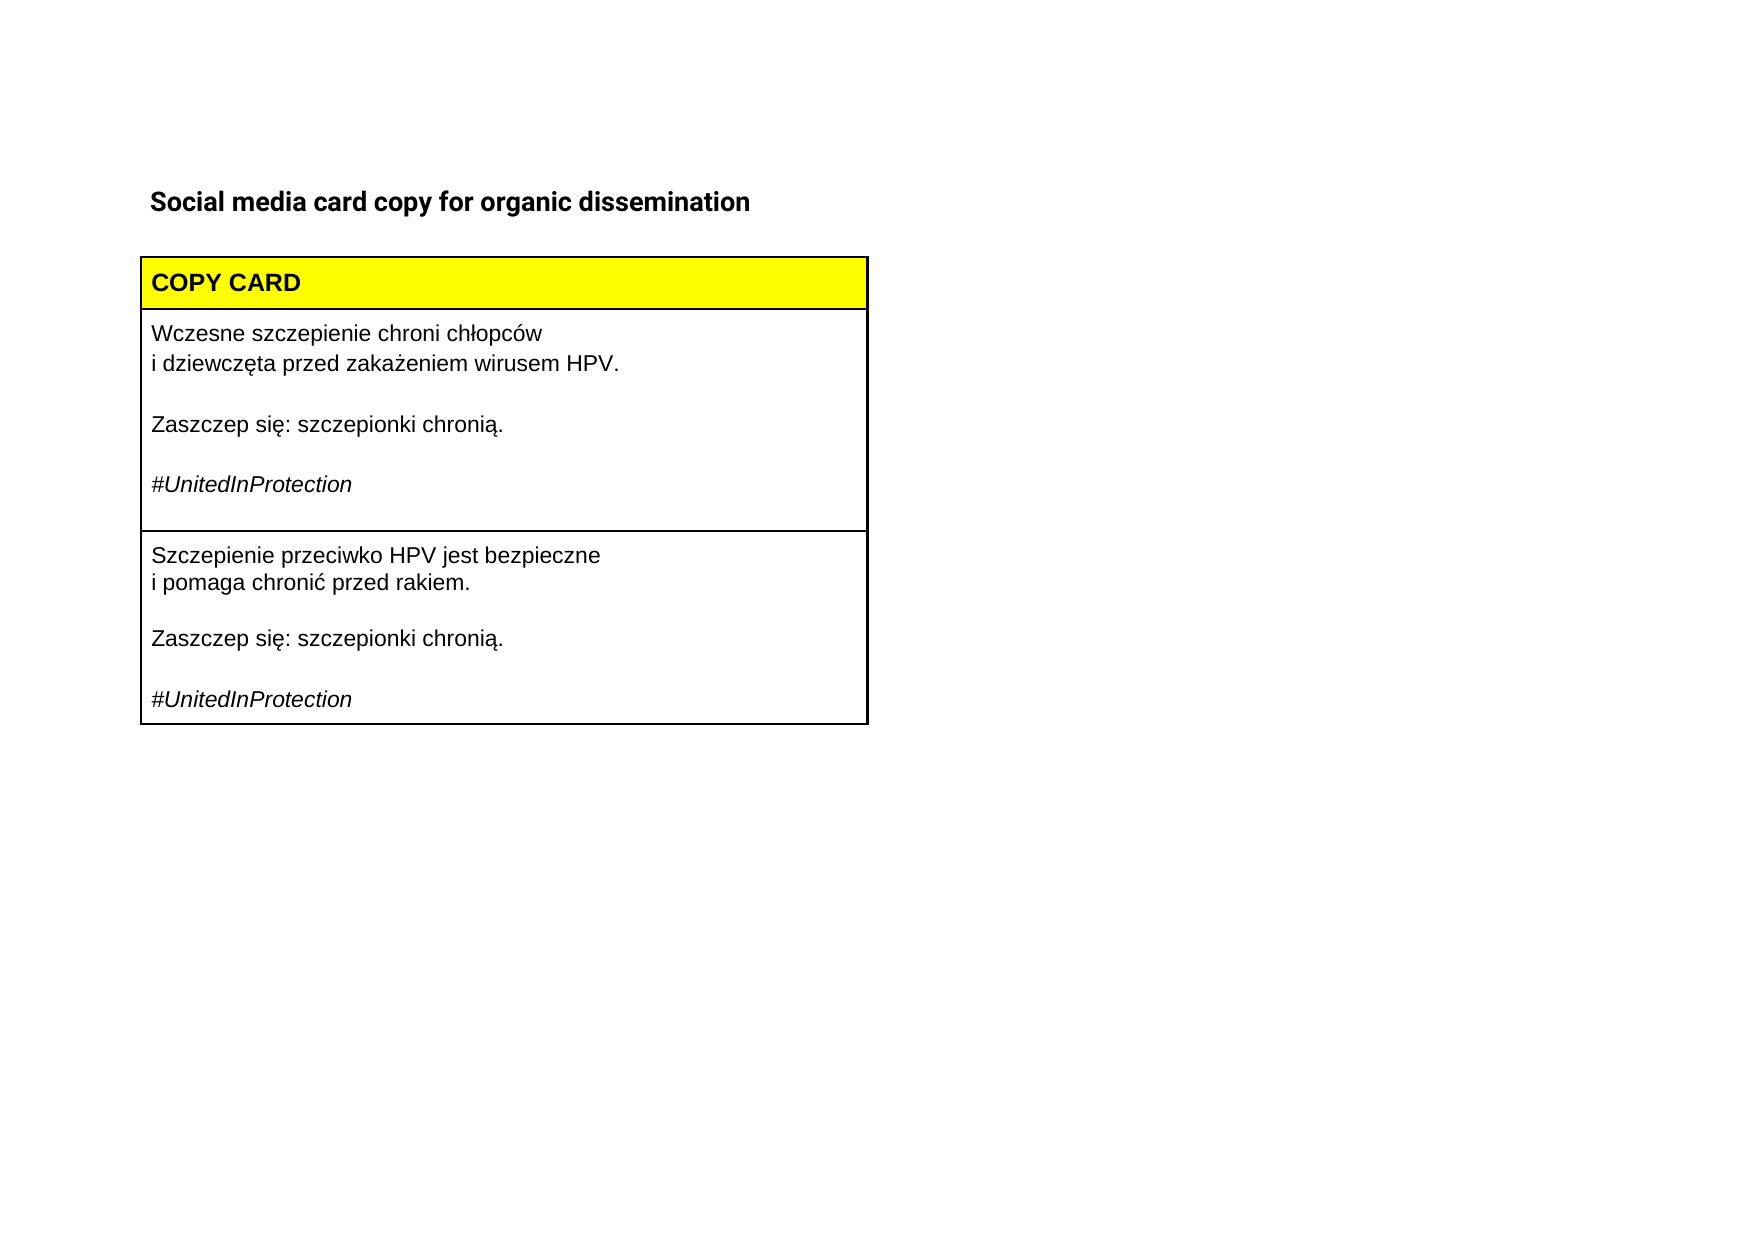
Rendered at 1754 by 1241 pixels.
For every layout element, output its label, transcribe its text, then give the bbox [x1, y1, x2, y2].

text Social media card copy for organic dissemination [150, 186, 1604, 218]
table_cell Wczesne szczepienie chroni chłopców i dziewczęta przed zakażeniem wirusem HPV. Zaszczep się: szczepionki chronią. #UnitedInProtection [142, 310, 866, 530]
table_header COPY CARD [142, 258, 866, 308]
table_cell Szczepienie przeciwko HPV jest bezpieczne i pomaga chronić przed rakiem. Zaszczep się: szczepionki chronią. #UnitedInProtection [142, 532, 866, 723]
